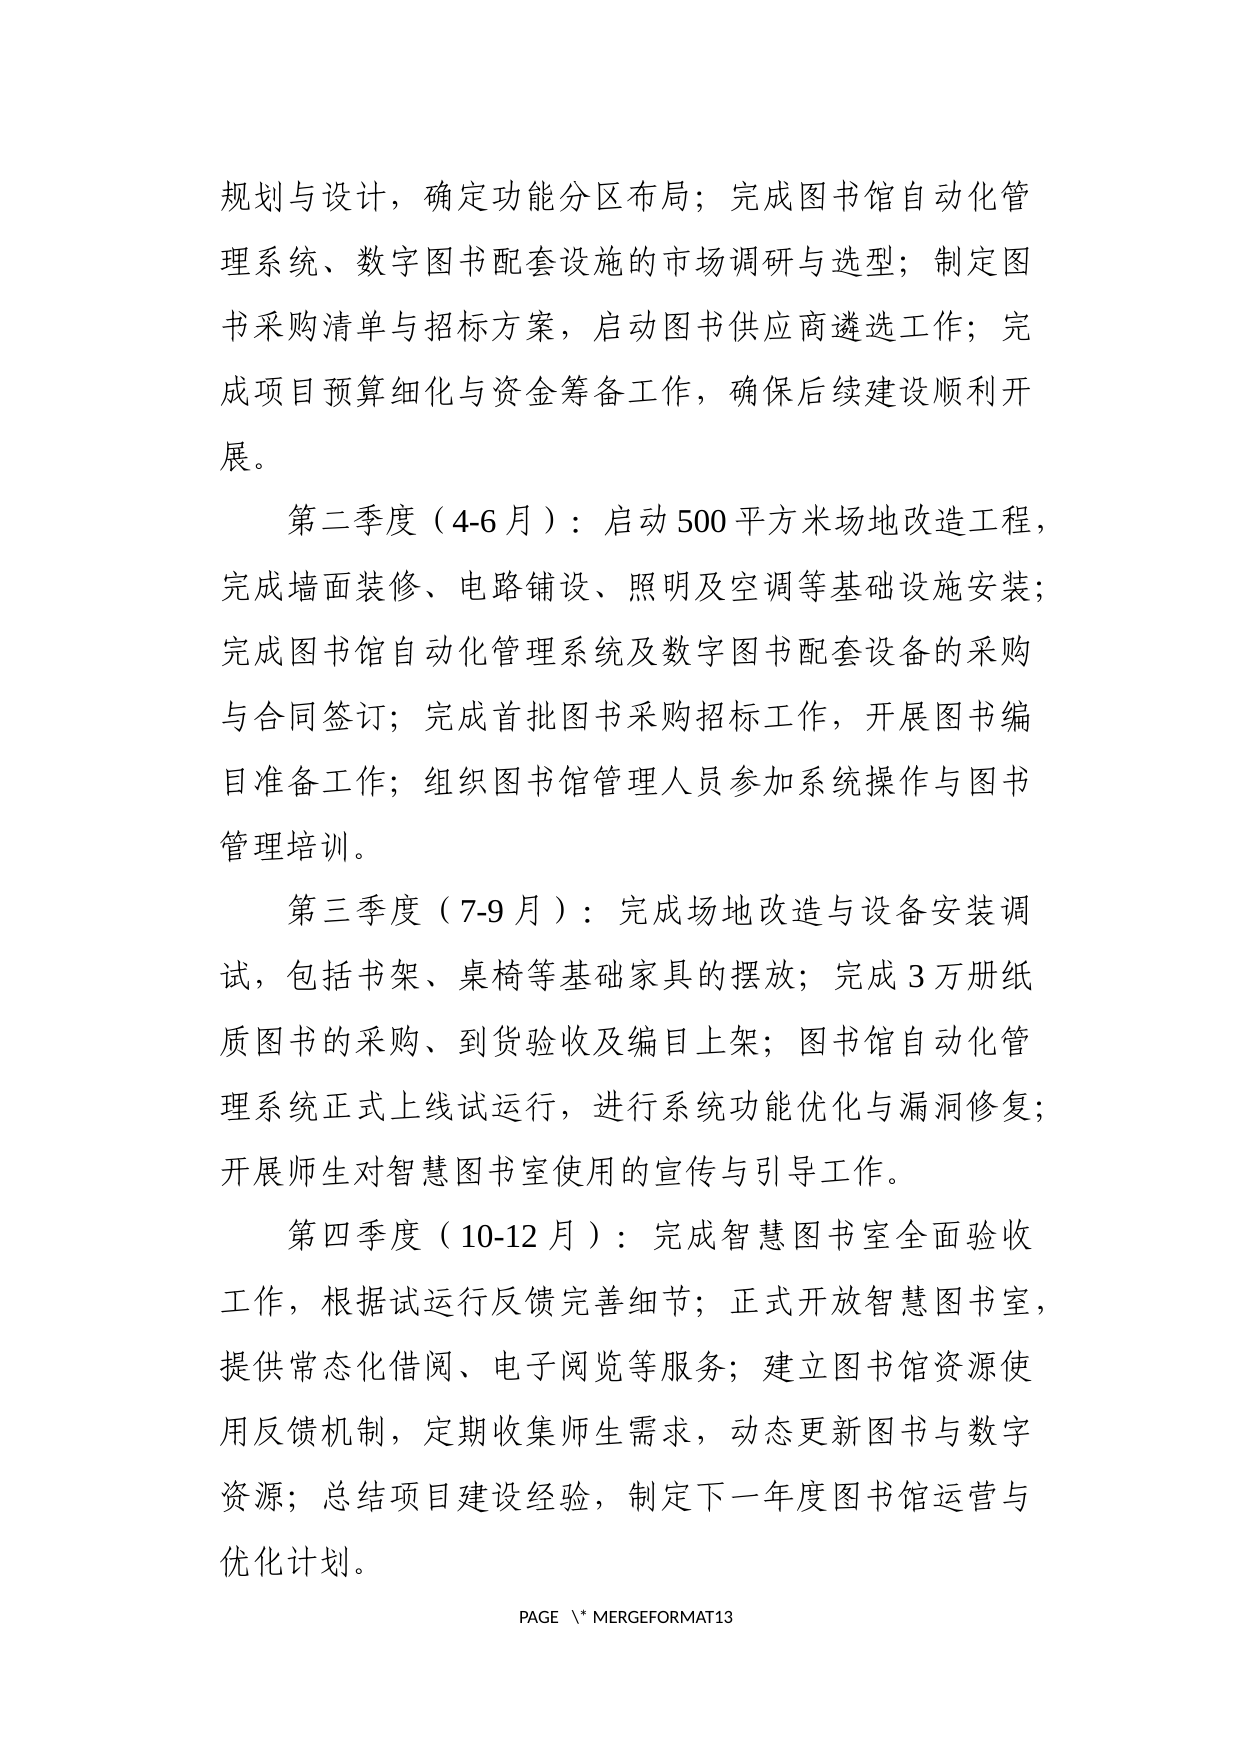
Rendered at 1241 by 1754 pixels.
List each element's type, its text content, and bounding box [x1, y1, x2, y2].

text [218, 162, 1033, 487]
text 第四季度（10-12月）：完成智慧图书室全面验收工作，根据试运行反馈完善细节；正式开放智慧图书室，提供常态化借阅、电子阅览等服务；建立图书馆资源使用反馈机制，定期收集师生需求，动态更新图书与数字资源；总结项目建设经验，制定下一年度图书馆运营与优化计划。 [218, 1202, 1033, 1592]
text 第三季度（7-9月）：完成场地改造与设备安装调试，包括书架、桌椅等基础家具的摆放；完成3万册纸质图书的采购、到货验收及编目上架；图书馆自动化管理系统正式上线试运行，进行系统功能优化与漏洞修复；开展师生对智慧图书室使用的宣传与引导工作。 [218, 877, 1033, 1202]
text 第二季度（4-6月）：启动500平方米场地改造工程，完成墙面装修、电路铺设、照明及空调等基础设施安装；完成图书馆自动化管理系统及数字图书配套设备的采购与合同签订；完成首批图书采购招标工作，开展图书编目准备工作；组织图书馆管理人员参加系统操作与图书管理培训。 [218, 487, 1033, 877]
